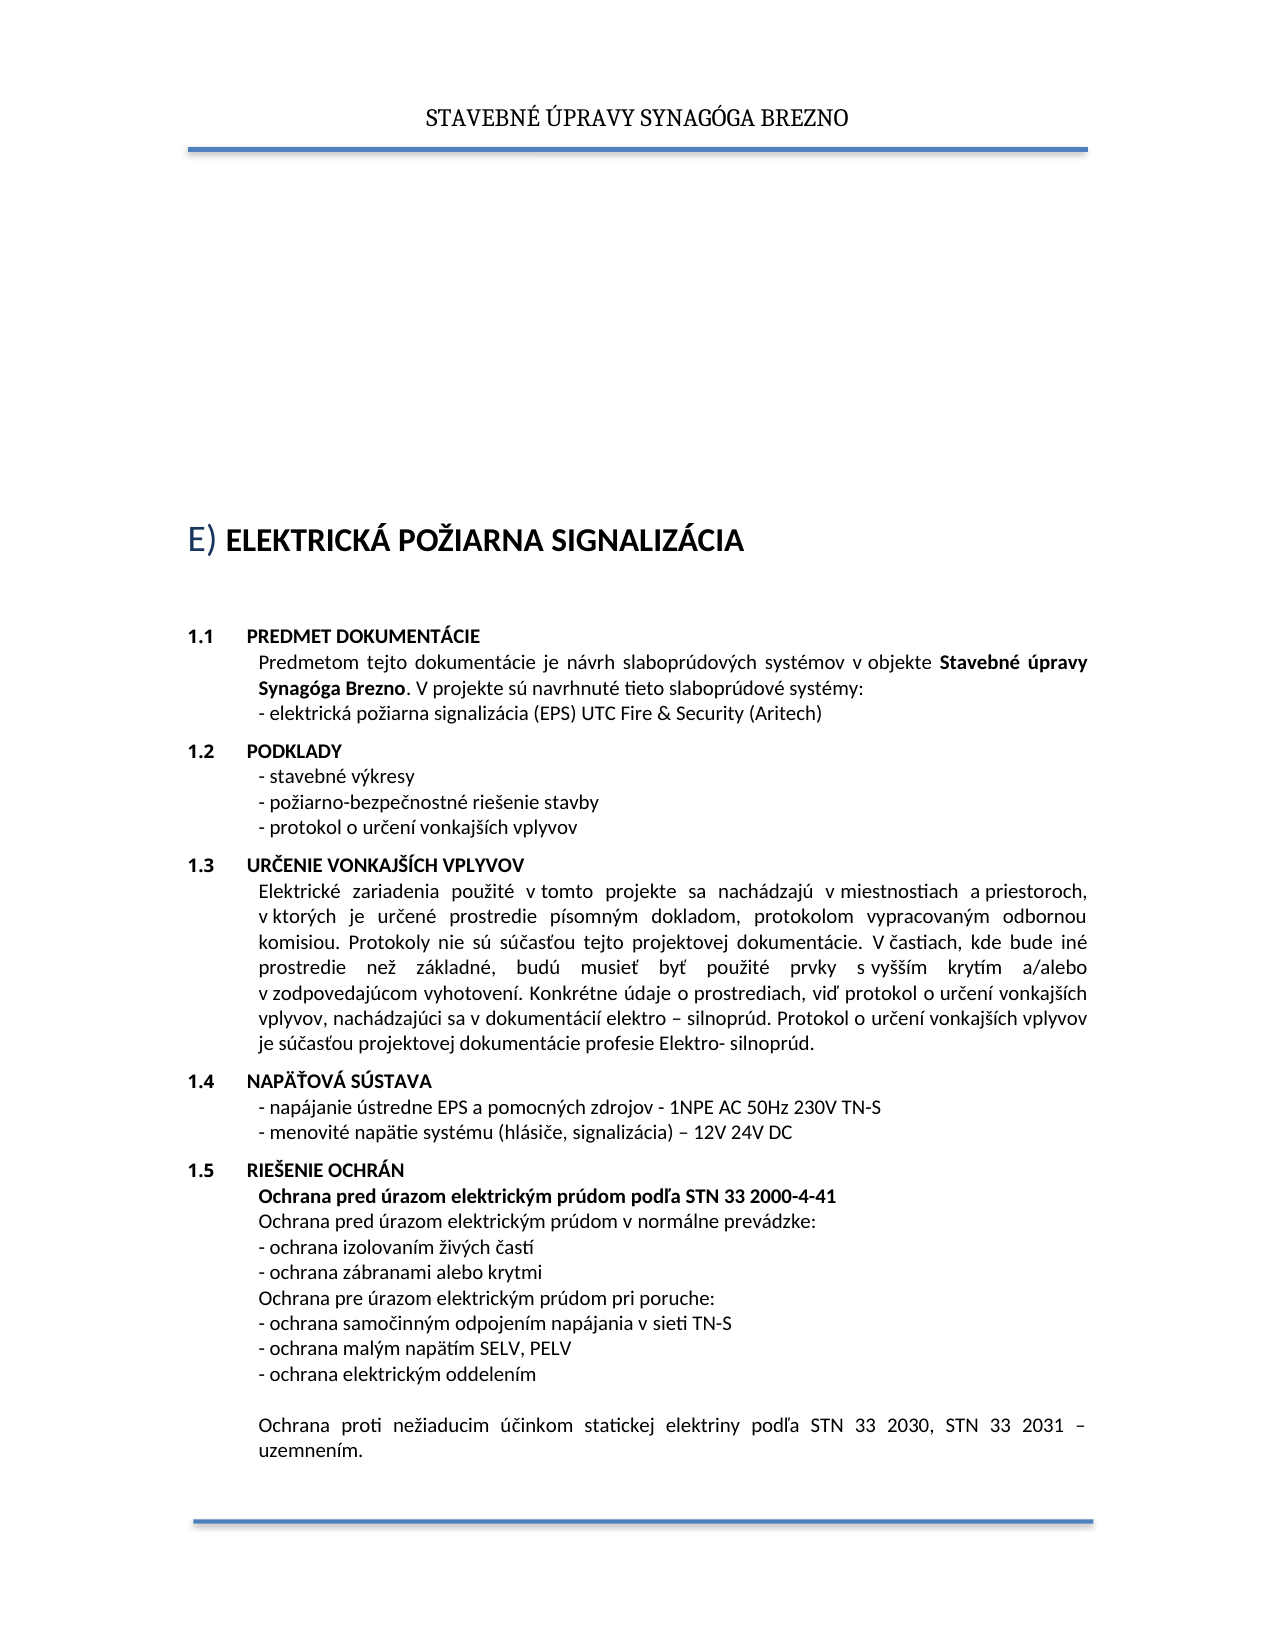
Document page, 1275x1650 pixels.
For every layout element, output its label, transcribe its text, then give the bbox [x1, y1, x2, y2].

list E) ELEKTRICKÁ POŽIARNA SIGNALIZÁCIA [187, 515, 1087, 561]
text - menovité napätie systému (hlásiče, signalizácia) – 12V 24V DC [258, 1119, 1087, 1145]
text Ochrana pred úrazom elektrickým prúdom v normálne prevádzke: [258, 1208, 1087, 1234]
text Napäťová sústava [187, 1068, 1087, 1094]
text Ochrana pre úrazom elektrickým prúdom pri poruche: [258, 1285, 1087, 1310]
text Predmetom tejto dokumentácie je návrh slaboprúdových systémov v objekte Stavebné úpravy Synagóga Brezno. V projekte sú navrhnuté tieto slaboprúdové systémy: [258, 649, 1087, 700]
text - požiarno-bezpečnostné riešenie stavby [258, 789, 1087, 814]
text - ochrana zábranami alebo krytmi [258, 1259, 1087, 1285]
text Podklady [187, 738, 1087, 764]
text Ochrana pred úrazom elektrickým prúdom podľa STN 33 2000-4-41 [258, 1183, 1087, 1208]
text Ochrana proti nežiaducim účinkom statickej elektriny podľa STN 33 2030, STN 33 2031 – uzemnením. [258, 1412, 1087, 1463]
text - ochrana malým napätím SELV, PELV [258, 1336, 1087, 1361]
text - ochrana izolovaním živých častí [258, 1234, 1087, 1259]
text - elektrická požiarna signalizácia (EPS) UTC Fire & Security (Aritech) [258, 700, 1087, 726]
text - ochrana elektrickým oddelením [258, 1361, 1087, 1386]
text Riešenie ochrán [187, 1157, 1087, 1183]
text - ochrana samočinným odpojením napájania v sieti TN-S [258, 1310, 1087, 1336]
text Elektrické zariadenia použité v tomto projekte sa nachádzajú v miestnostiach a priestoroch, v ktorých je určené prostredie písomným dokladom, protokolom vypracovaným odbornou komisiou. Protokoly nie sú súčasťou tejto projektovej dokumentácie. V častiach, kde bude iné prostredie než základné, budú musieť byť použité prvky s vyšším krytím a/alebo v zodpovedajúcom vyhotovení. Konkrétne údaje o prostrediach, viď protokol o určení vonkajších vplyvov, nachádzajúci sa v dokumentácií elektro – silnoprúd. Protokol o určení vonkajších vplyvov je súčasťou projektovej dokumentácie profesie Elektro- silnoprúd. [258, 878, 1087, 1056]
text - protokol o určení vonkajších vplyvov [258, 814, 1087, 840]
text - napájanie ústredne EPS a pomocných zdrojov - 1NPE AC 50Hz 230V TN-S [258, 1094, 1087, 1119]
text Určenie vonkajších vplyvov [187, 852, 1087, 878]
text - stavebné výkresy [258, 764, 1087, 789]
text Predmet dokumentácie [187, 624, 1087, 649]
